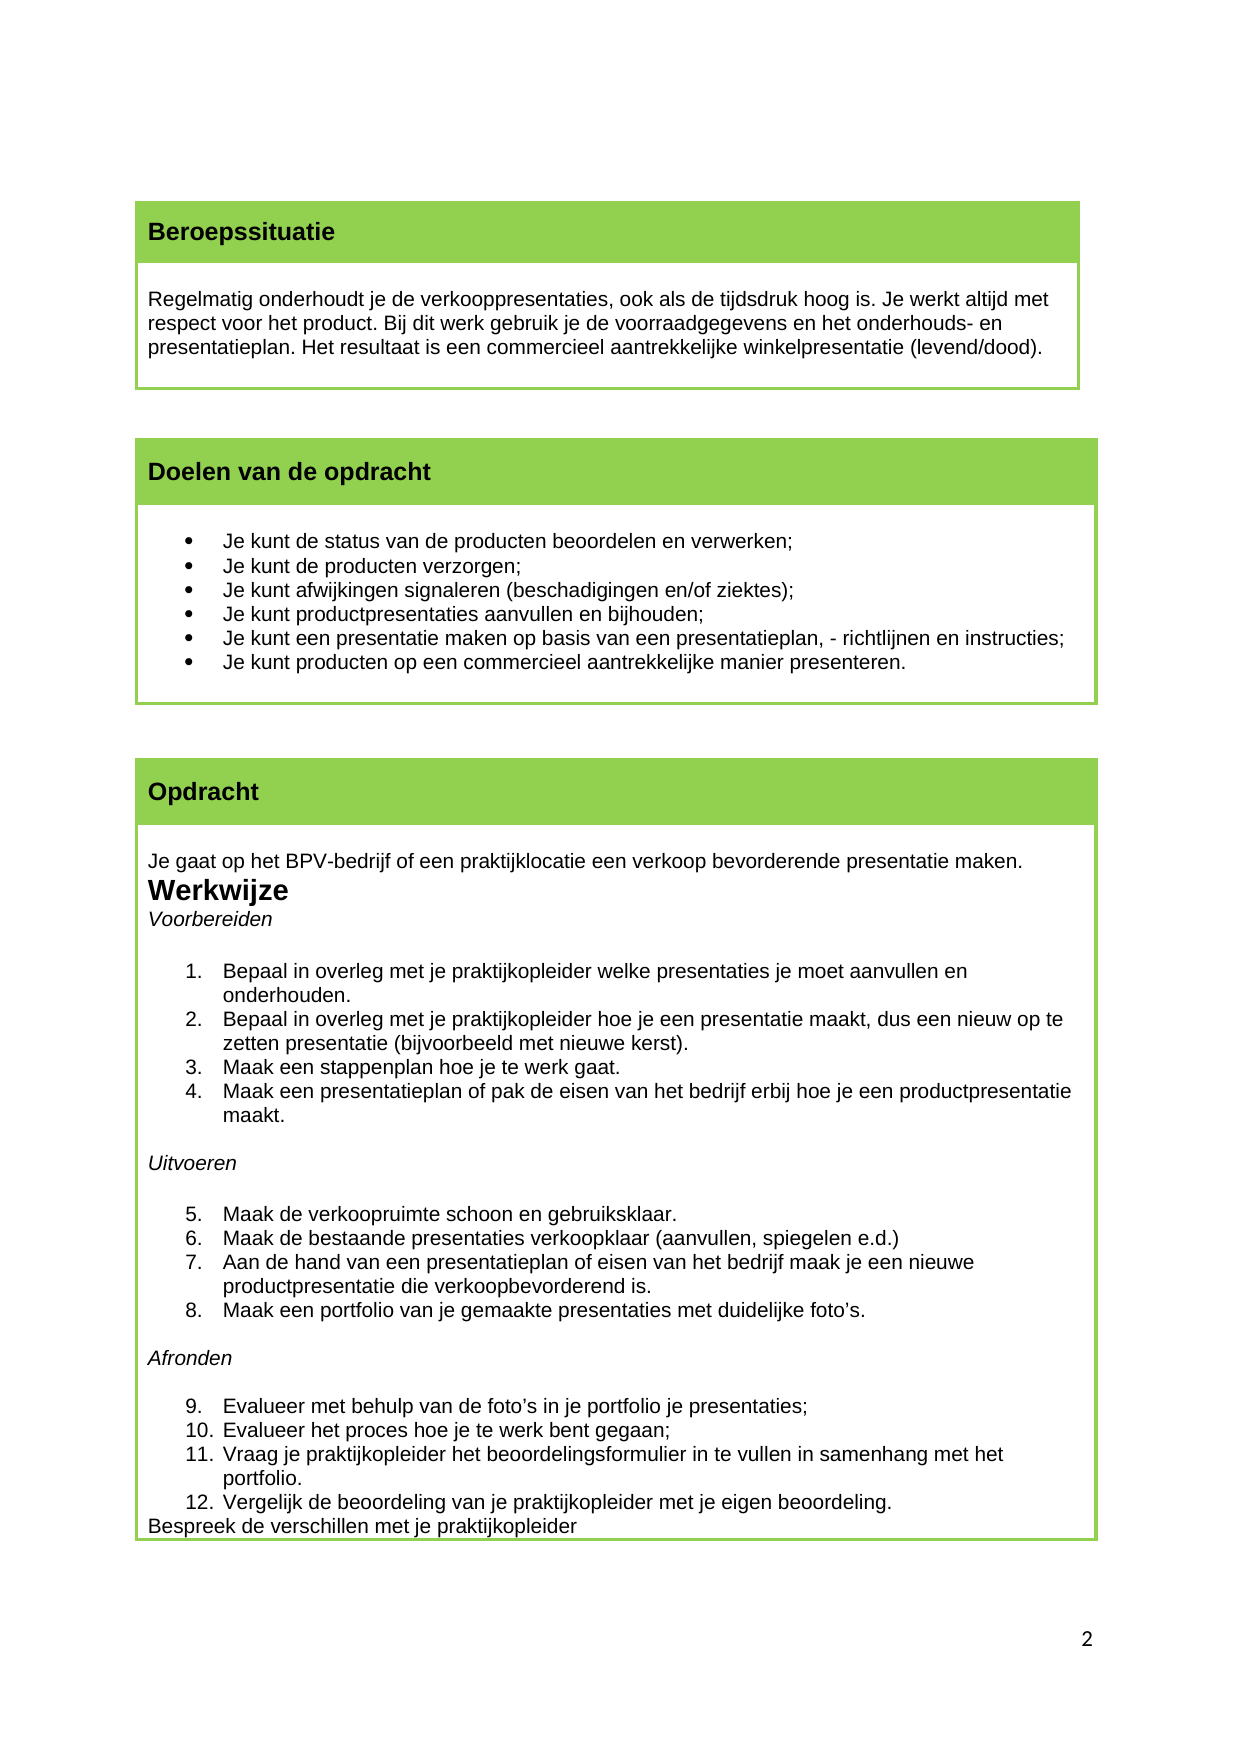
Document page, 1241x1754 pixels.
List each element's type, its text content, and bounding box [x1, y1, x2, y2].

table_header Doelen van de opdracht [138, 441, 1094, 502]
table_cell Regelmatig onderhoudt je de verkooppresentaties, ook als de tijdsdruk hoog is. Je werkt altijd met respect voor het product. Bij dit werk gebruik je de voorraadgegevens en het onderhouds- en presentatieplan. Het resultaat is een commercieel aantrekkelijke winkelpresentatie (levend/dood). [138, 263, 1077, 387]
table_cell Je kunt de status van de producten beoordelen en verwerken; Je kunt de producten verzorgen; Je kunt afwijkingen signaleren (beschadigingen en/of ziektes); Je kunt productpresentaties aanvullen en bijhouden; Je kunt een presentatie maken op basis van een presentatieplan, - richtlijnen en instructies; Je kunt producten op een commercieel aantrekkelijke manier presenteren. [138, 505, 1094, 702]
table_cell Je gaat op het BPV-bedrijf of een praktijklocatie een verkoop bevorderende presentatie maken. Werkwijze Voorbereiden Bepaal in overleg met je praktijkopleider welke presentaties je moet aanvullen en onderhouden. Bepaal in overleg met je praktijkopleider hoe je een presentatie maakt, dus een nieuw op te zetten presentatie (bijvoorbeeld met nieuwe kerst). Maak een stappenplan hoe je te werk gaat. Maak een presentatieplan of pak de eisen van het bedrijf erbij hoe je een productpresentatie maakt. Uitvoeren Maak de verkoopruimte schoon en gebruiksklaar. Maak de bestaande presentaties verkoopklaar (aanvullen, spiegelen e.d.) Aan de hand van een presentatieplan of eisen van het bedrijf maak je een nieuwe productpresentatie die verkoopbevorderend is. Maak een portfolio van je gemaakte presentaties met duidelijke foto’s. Afronden Evalueer met behulp van de foto’s in je portfolio je presentaties; Evalueer het proces hoe je te werk bent gegaan; Vraag je praktijkopleider het beoordelingsformulier in te vullen in samenhang met het portfolio. Vergelijk de beoordeling van je praktijkopleider met je eigen beoordeling. Bespreek de verschillen met je praktijkopleider [138, 825, 1094, 1538]
table_header Beroepssituatie [138, 204, 1077, 260]
table_header Opdracht [138, 761, 1094, 822]
